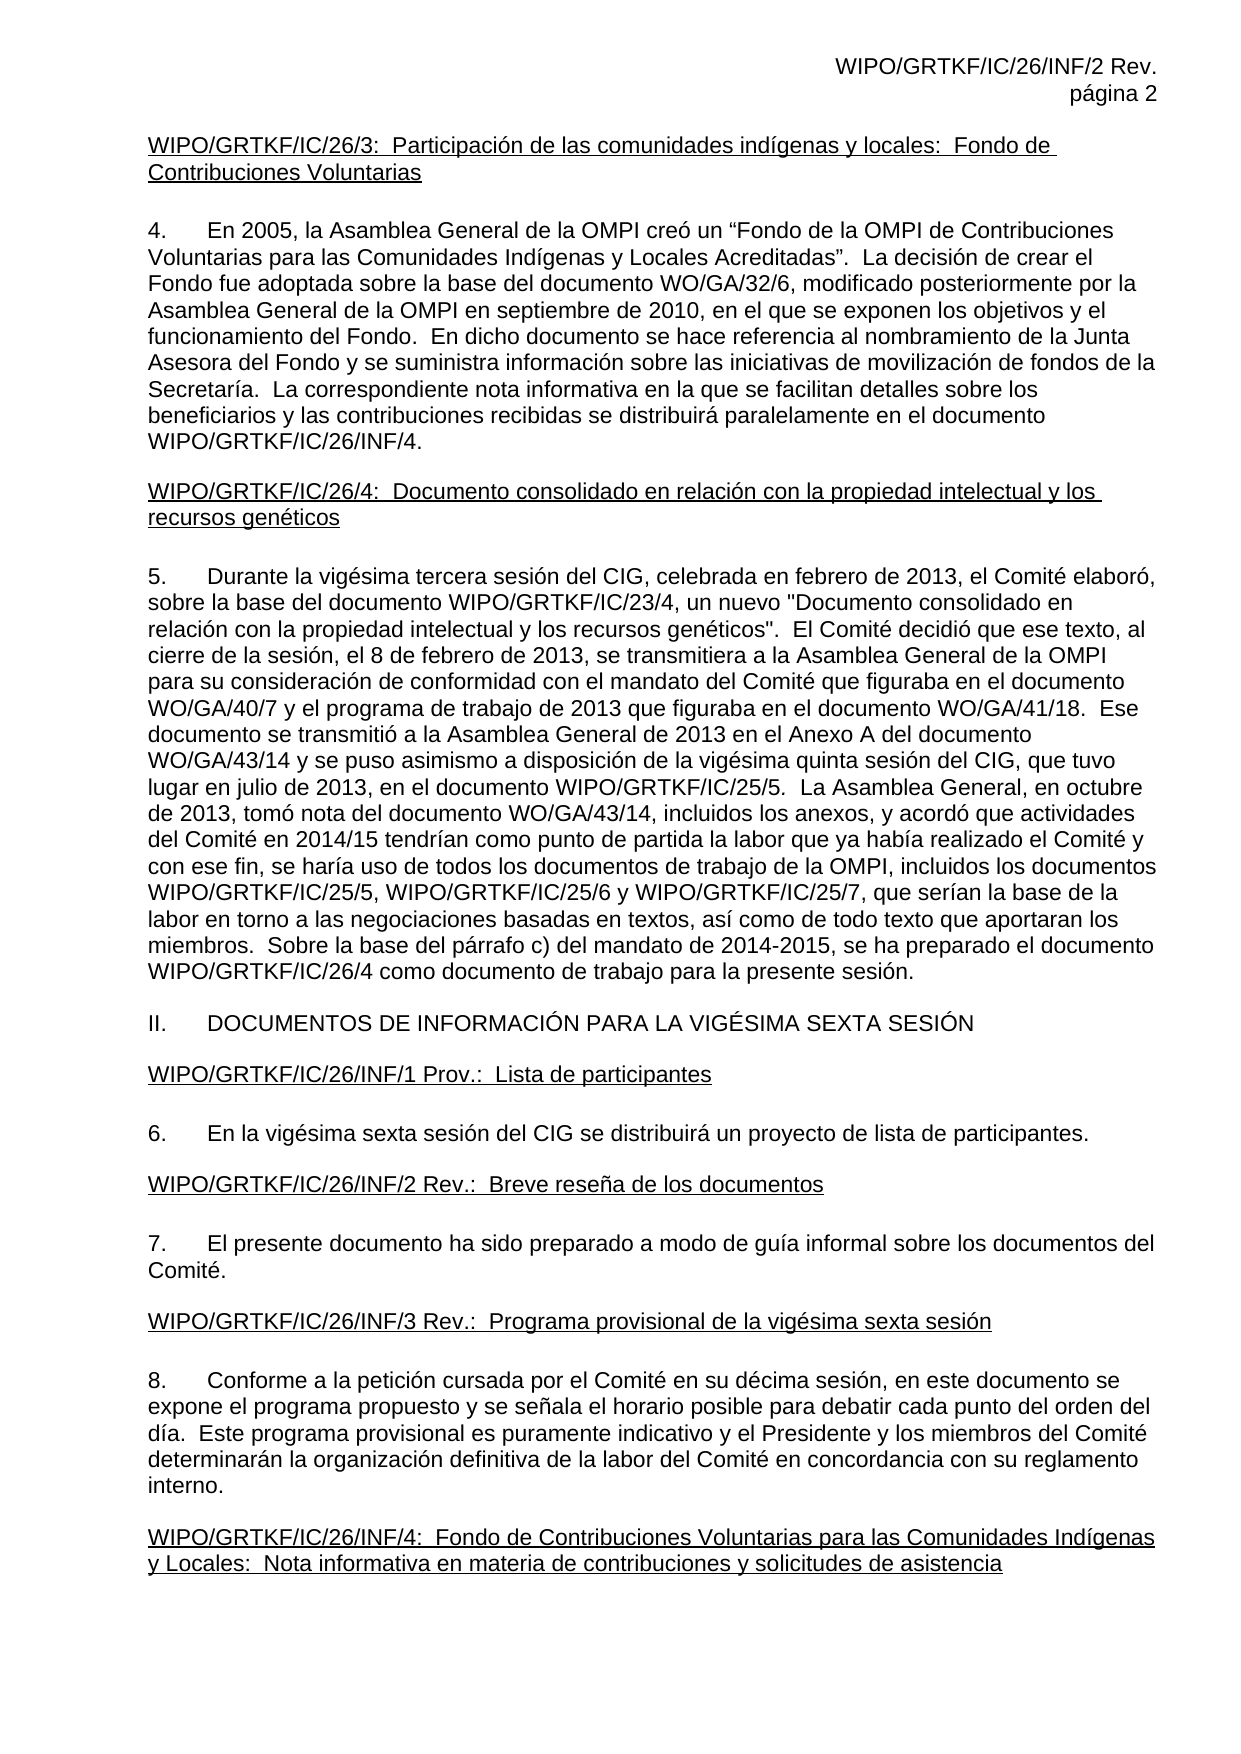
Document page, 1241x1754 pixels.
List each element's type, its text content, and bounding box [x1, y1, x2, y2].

subtitle WIPO/GRTKF/IC/26/INF/3 Rev.: Programa provisional de la vigésima sexta sesión [148, 1308, 1157, 1334]
text En 2005, la Asamblea General de la OMPI creó un “Fondo de la OMPI de Contribuciones Voluntarias para las Comunidades Indígenas y Locales Acreditadas”. La decisión de crear el Fondo fue adoptada sobre la base del documento WO/GA/32/6, modificado posteriormente por la Asamblea General de la OMPI en septiembre de 2010, en el que se exponen los objetivos y el funcionamiento del Fondo. En dicho documento se hace referencia al nombramiento de la Junta Asesora del Fondo y se suministra información sobre las iniciativas de movilización de fondos de la Secretaría. La correspondiente nota informativa en la que se facilitan detalles sobre los beneficiarios y las contribuciones recibidas se distribuirá paralelamente en el documento WIPO/GRTKF/IC/26/INF/4. [148, 217, 1157, 455]
subtitle WIPO/GRTKF/IC/26/3: Participación de las comunidades indígenas y locales: Fondo de Contribuciones Voluntarias [148, 132, 1157, 185]
text En la vigésima sexta sesión del CIG se distribuirá un proyecto de lista de participantes. [148, 1120, 1157, 1146]
subtitle WIPO/GRTKF/IC/26/INF/1 Prov.: Lista de participantes [148, 1061, 1157, 1087]
subtitle II. DOCUMENTOS DE INFORMACIÓN PARA LA VIGÉSIMA sexta SESIÓN [148, 1009, 1157, 1036]
text El presente documento ha sido preparado a modo de guía informal sobre los documentos del Comité. [148, 1230, 1157, 1283]
text Durante la vigésima tercera sesión del CIG, celebrada en febrero de 2013, el Comité elaboró, sobre la base del documento WIPO/GRTKF/IC/23/4, un nuevo "Documento consolidado en relación con la propiedad intelectual y los recursos genéticos". El Comité decidió que ese texto, al cierre de la sesión, el 8 de febrero de 2013, se transmitiera a la Asamblea General de la OMPI para su consideración de conformidad con el mandato del Comité que figuraba en el documento WO/GA/40/7 y el programa de trabajo de 2013 que figuraba en el documento WO/GA/41/18. Ese documento se transmitió a la Asamblea General de 2013 en el Anexo A del documento WO/GA/43/14 y se puso asimismo a disposición de la vigésima quinta sesión del CIG, que tuvo lugar en julio de 2013, en el documento WIPO/GRTKF/IC/25/5. La Asamblea General, en octubre de 2013, tomó nota del documento WO/GA/43/14, incluidos los anexos, y acordó que actividades del Comité en 2014/15 tendrían como punto de partida la labor que ya había realizado el Comité y con ese fin, se haría uso de todos los documentos de trabajo de la OMPI, incluidos los documentos WIPO/GRTKF/IC/25/5, WIPO/GRTKF/IC/25/6 y WIPO/GRTKF/IC/25/7, que serían la base de la labor en torno a las negociaciones basadas en textos, así como de todo texto que aportaran los miembros. Sobre la base del párrafo c) del mandato de 2014-2015, se ha preparado el documento WIPO/GRTKF/IC/26/4 como documento de trabajo para la presente sesión. [148, 563, 1157, 984]
text Conforme a la petición cursada por el Comité en su décima sesión, en este documento se expone el programa propuesto y se señala el horario posible para debatir cada punto del orden del día. Este programa provisional es puramente indicativo y el Presidente y los miembros del Comité determinarán la organización definitiva de la labor del Comité en concordancia con su reglamento interno. [148, 1367, 1157, 1499]
subtitle WIPO/GRTKF/IC/26/INF/4: Fondo de Contribuciones Voluntarias para las Comunidades Indígenas y Locales: Nota informativa en materia de contribuciones y solicitudes de asistencia [148, 1524, 1157, 1576]
subtitle WIPO/GRTKF/IC/26/INF/2 Rev.: Breve reseña de los documentos [148, 1171, 1157, 1198]
subtitle WIPO/GRTKF/IC/26/4: Documento consolidado en relación con la propiedad intelectual y los recursos genéticos [148, 478, 1157, 530]
